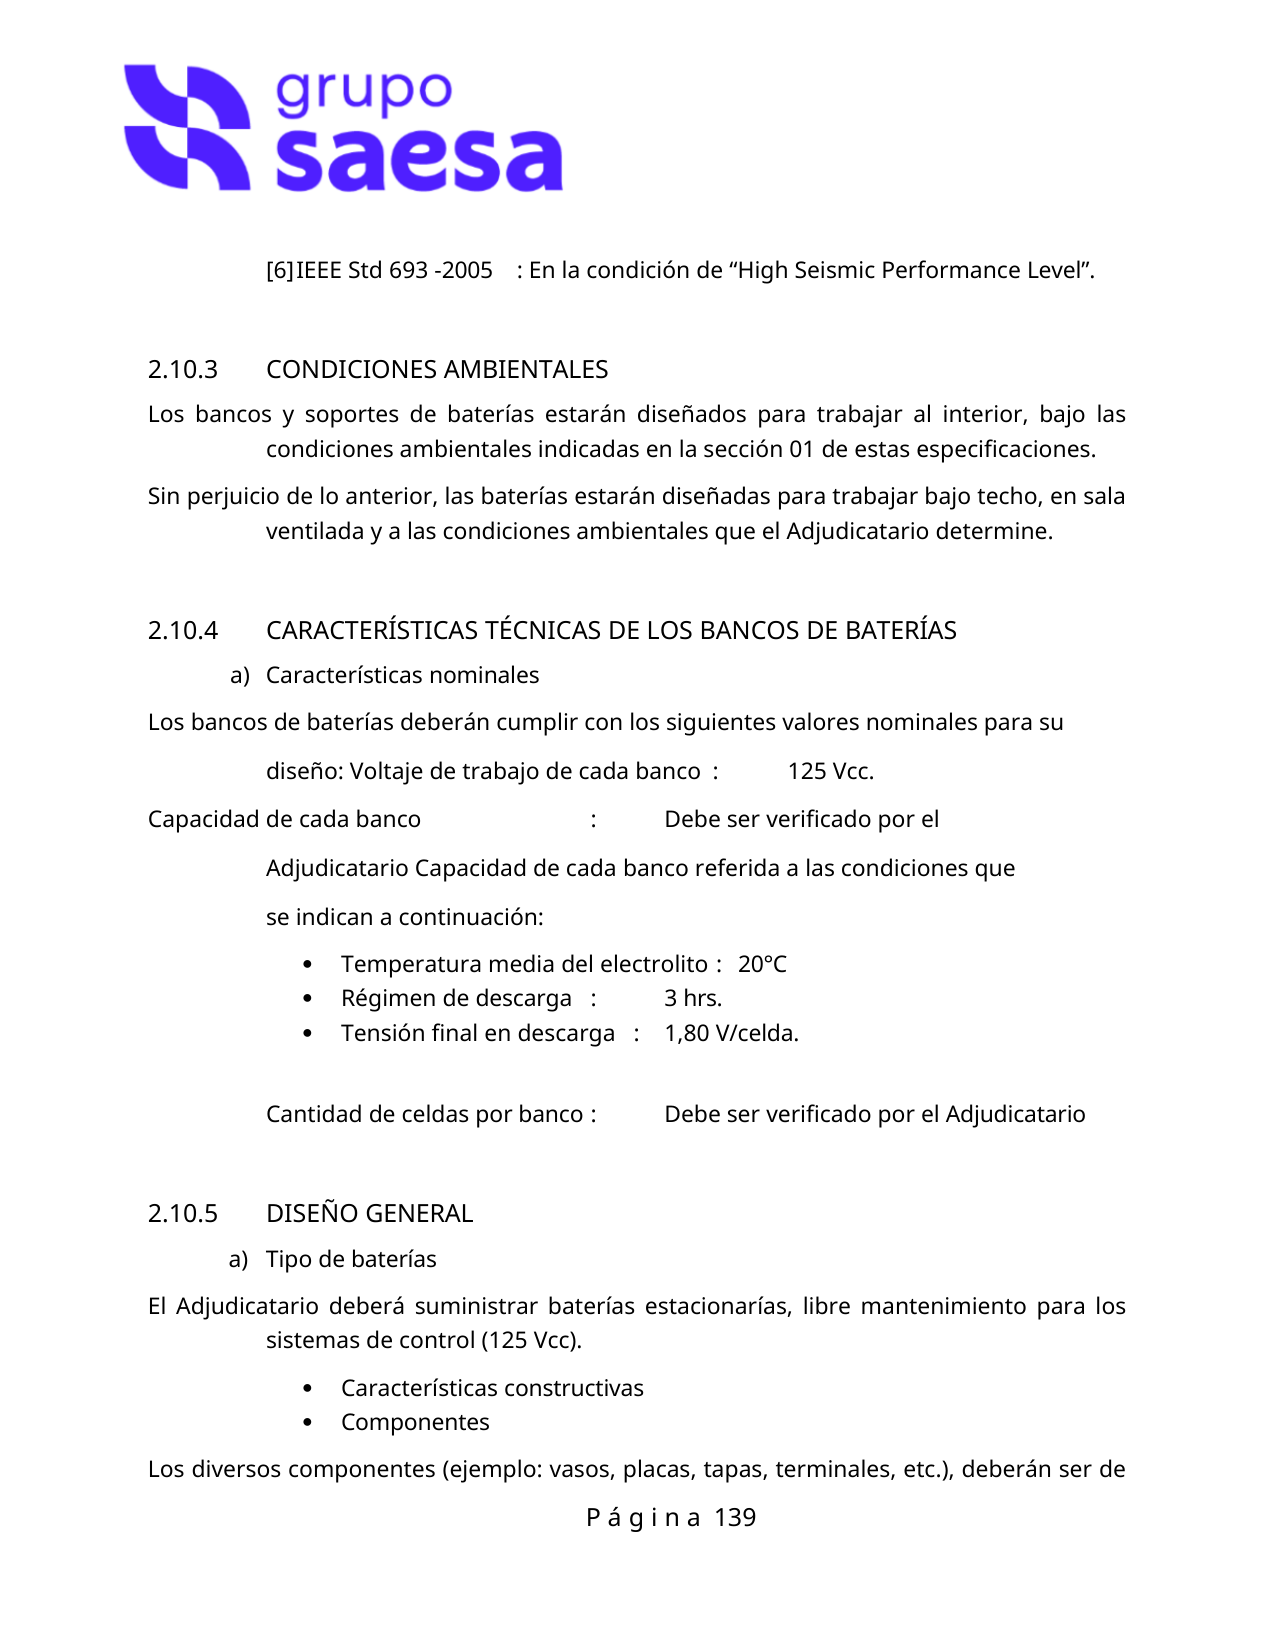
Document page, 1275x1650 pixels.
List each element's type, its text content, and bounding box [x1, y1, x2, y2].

text Cantidad de celdas por banco : Debe ser verificado por el Adjudicatario [266, 1098, 1162, 1129]
list Régimen de descarga : 3 hrs. [303, 982, 1162, 1013]
text El Adjudicatario deberá suministrar baterías estacionarías, libre mantenimiento para los sistemas de control (125 Vcc). [148, 1290, 1127, 1356]
list Componentes [303, 1406, 1162, 1438]
text Sin perjuicio de lo anterior, las baterías estarán diseñadas para trabajar bajo techo, en sala ventilada y a las condiciones ambientales que el Adjudicatario determine. [148, 480, 1127, 546]
text Los bancos y soportes de baterías estarán diseñados para trabajar al interior, bajo las condiciones ambientales indicadas en la sección 01 de estas especificaciones. [148, 398, 1127, 464]
subtitle CONDICIONES AMBIENTALES [148, 351, 1162, 386]
list Características nominales [230, 659, 1162, 690]
list Temperatura media del electrolito : 20°C [303, 949, 1162, 979]
text Capacidad de cada banco : Debe ser verificado por el Adjudicatario Capacidad de cada banco referida a las condiciones que se indican a continuación: [148, 803, 1028, 932]
list Tipo de baterías [228, 1242, 1162, 1274]
list Características constructivas [303, 1372, 1162, 1403]
picture [112, 55, 569, 196]
text Los bancos de baterías deberán cumplir con los siguientes valores nominales para su diseño: Voltaje de trabajo de cada banco : 125 Vcc. [148, 706, 1115, 786]
list IEEE Std 693 -2005 : En la condición de “High Seismic Performance Level”. [266, 254, 1162, 285]
subtitle DISEÑO GENERAL [148, 1196, 1162, 1230]
list Tensión final en descarga : 1,80 V/celda. [303, 1017, 1162, 1048]
subtitle CARACTERÍSTICAS TÉCNICAS DE LOS BANCOS DE BATERÍAS [148, 612, 1162, 646]
